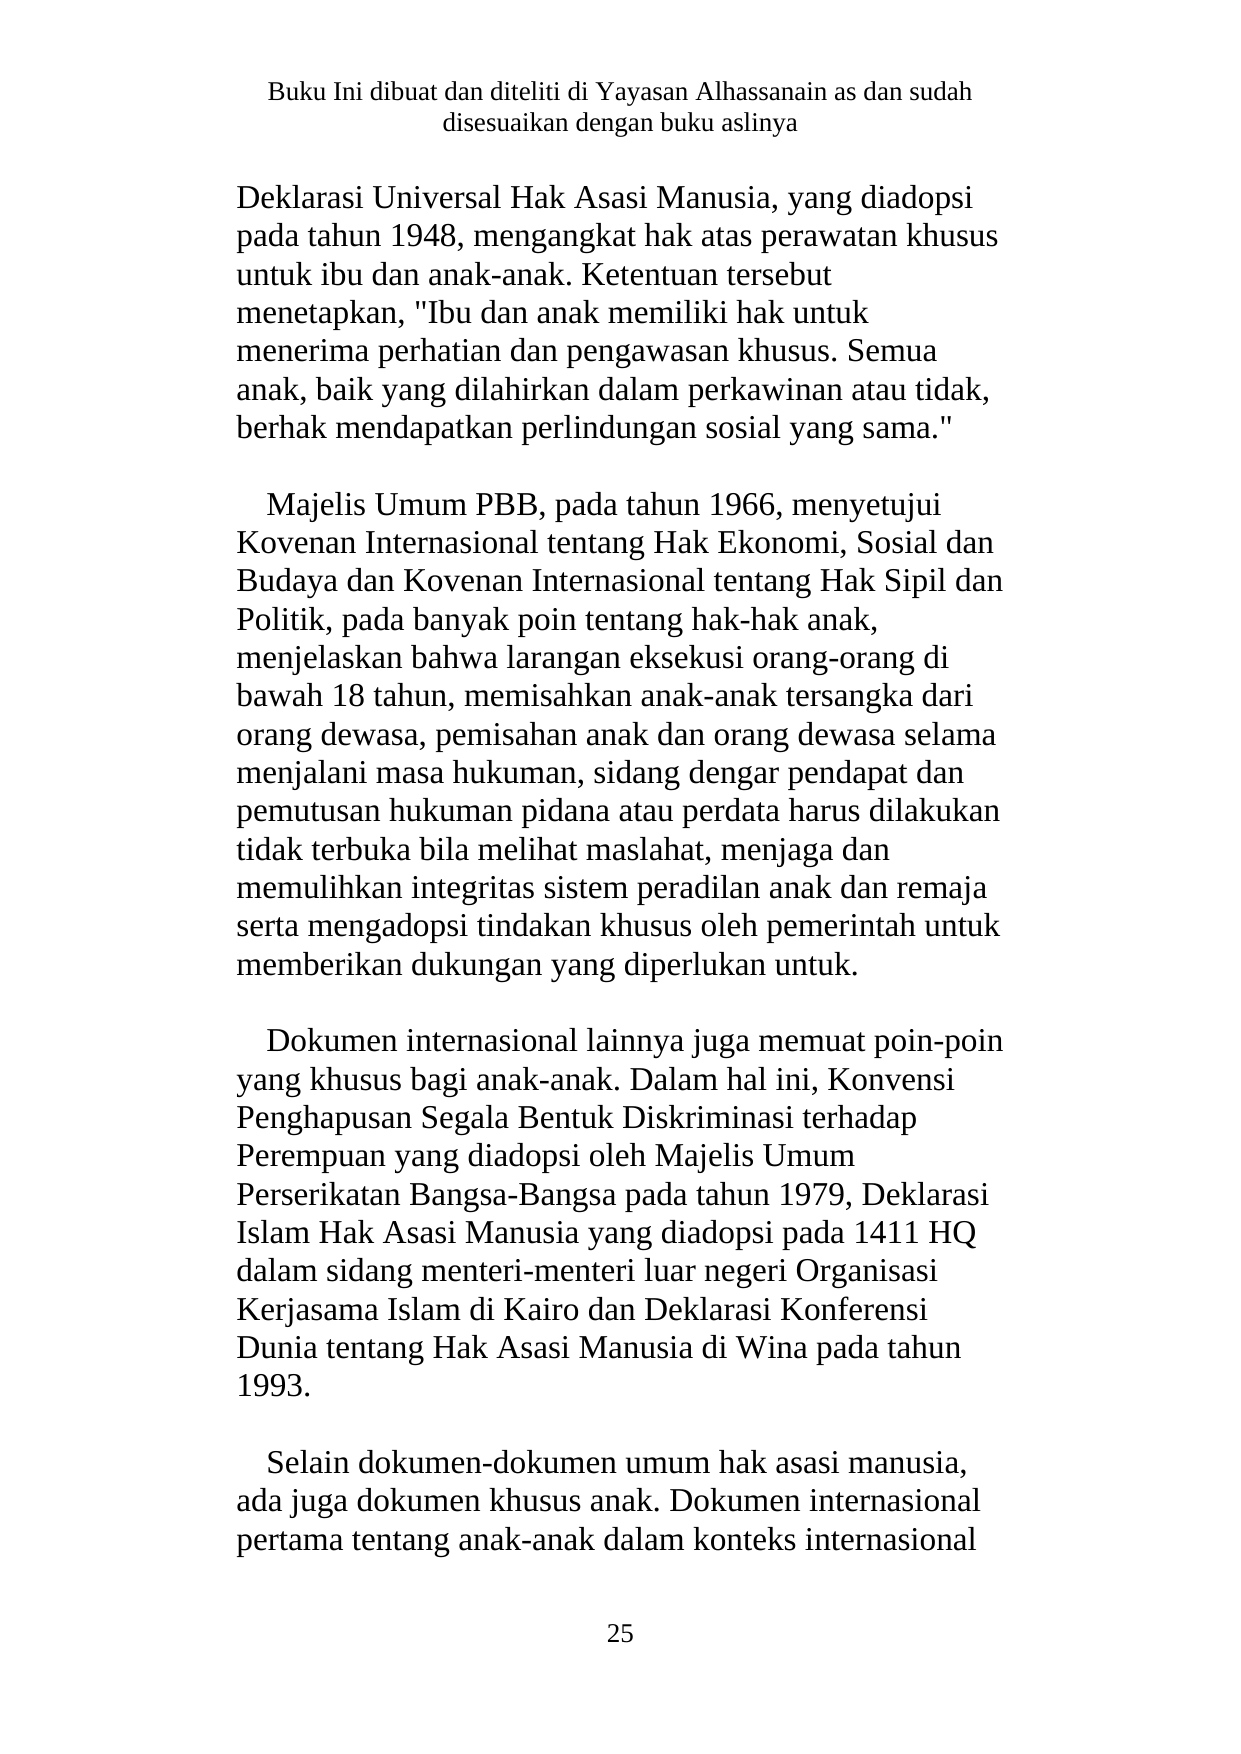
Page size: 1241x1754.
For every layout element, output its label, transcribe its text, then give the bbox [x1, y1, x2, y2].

text Dokumen internasional lainnya juga memuat poin-poin yang khusus bagi anak-anak. Dalam hal ini, Konvensi Penghapusan Segala Bentuk Diskriminasi terhadap Perempuan yang diadopsi oleh Majelis Umum Perserikatan Bangsa-Bangsa pada tahun 1979, Deklarasi Islam Hak Asasi Manusia yang diadopsi pada 1411 HQ dalam sidang menteri-menteri luar negeri Organisasi Kerjasama Islam di Kairo dan Deklarasi Konferensi Dunia tentang Hak Asasi Manusia di Wina pada tahun 1993. [236, 1021, 1004, 1404]
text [236, 177, 1004, 446]
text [236, 1442, 1004, 1557]
text Majelis Umum PBB, pada tahun 1966, menyetujui Kovenan Internasional tentang Hak Ekonomi, Sosial dan Budaya dan Kovenan Internasional tentang Hak Sipil dan Politik, pada banyak poin tentang hak-hak anak, menjelaskan bahwa larangan eksekusi orang-orang di bawah 18 tahun, memisahkan anak-anak tersangka dari orang dewasa, pemisahan anak dan orang dewasa selama menjalani masa hukuman, sidang dengar pendapat dan pemutusan hukuman pidana atau perdata harus dilakukan tidak terbuka bila melihat maslahat, menjaga dan memulihkan integritas sistem peradilan anak dan remaja serta mengadopsi tindakan khusus oleh pemerintah untuk memberikan dukungan yang diperlukan untuk. [236, 484, 1004, 982]
